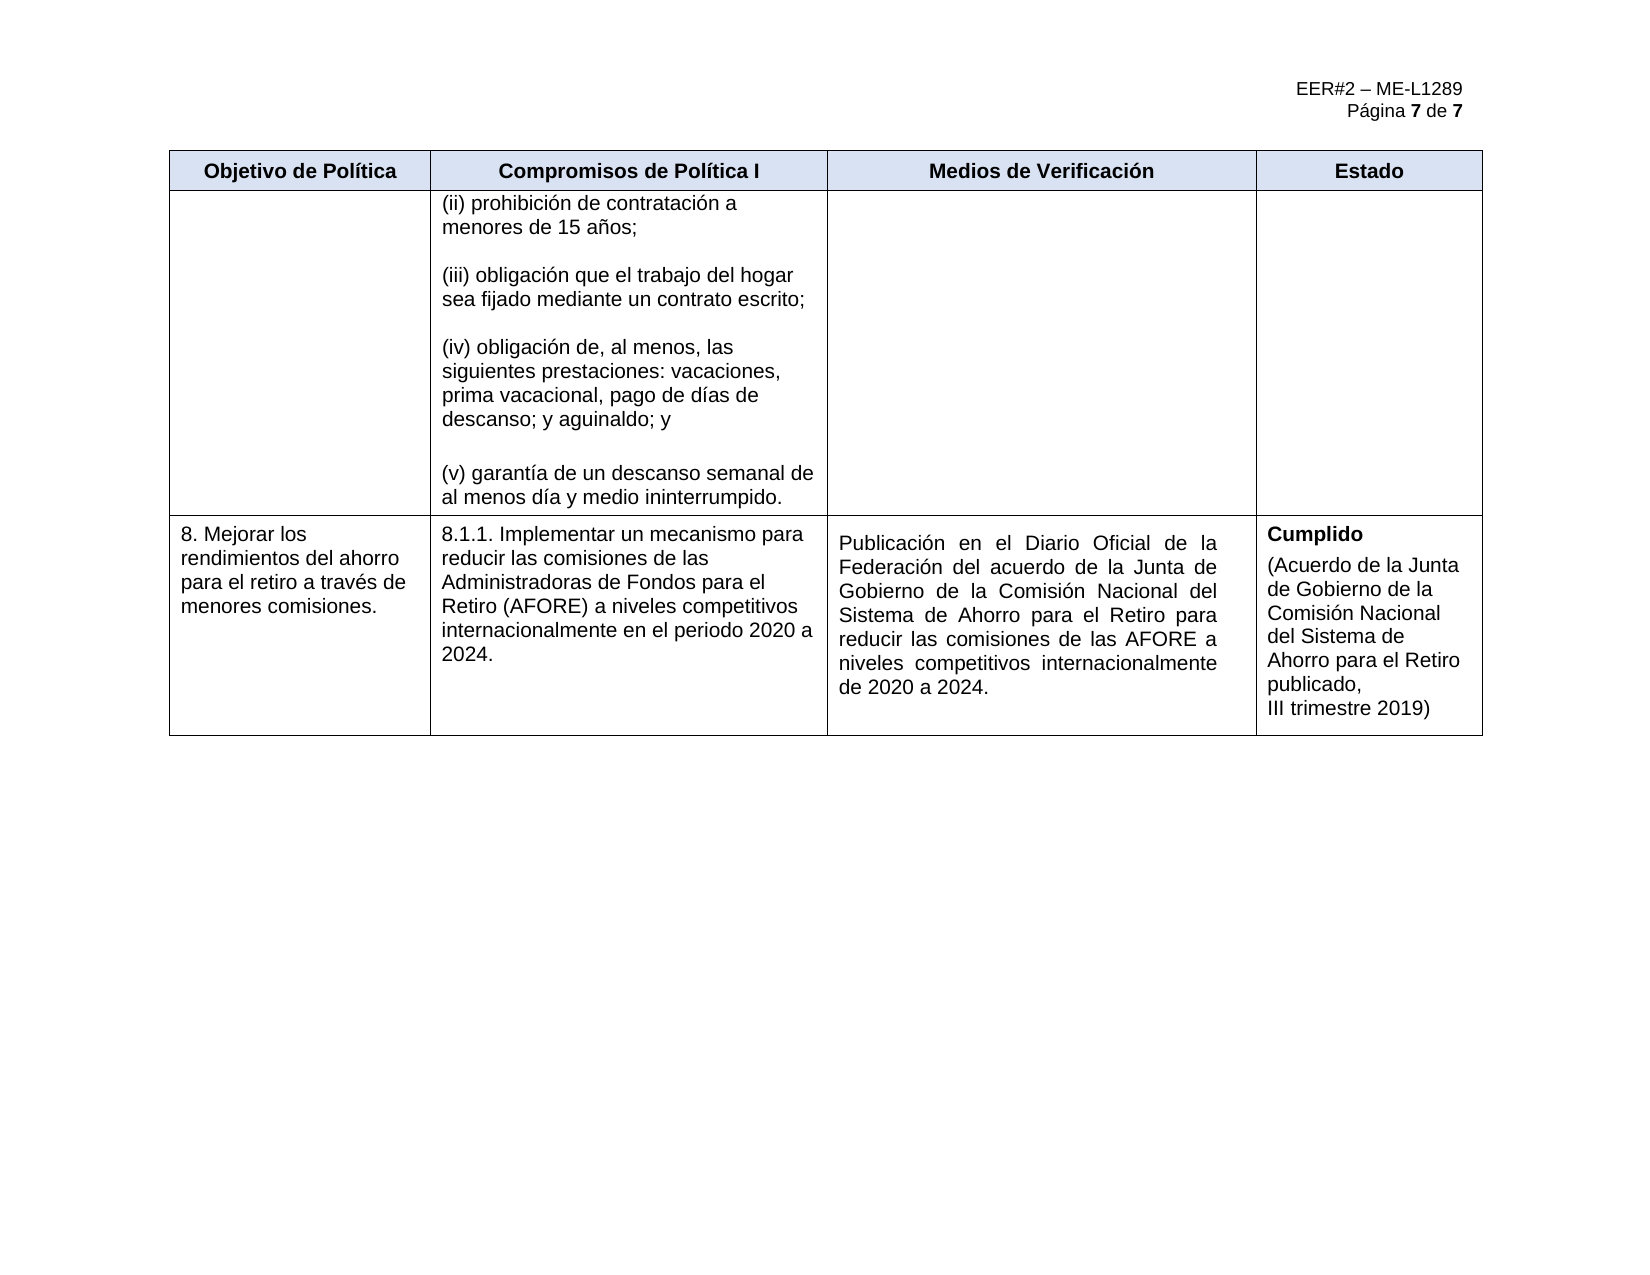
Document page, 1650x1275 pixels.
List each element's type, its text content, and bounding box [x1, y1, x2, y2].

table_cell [170, 191, 430, 515]
table_header Objetivo de Política [170, 151, 430, 190]
table_cell 8.1.1. Implementar un mecanismo para reducir las comisiones de las Administradoras de Fondos para el Retiro (AFORE) a niveles competitivos internacionalmente en el periodo 2020 a 2024. [431, 516, 827, 735]
table_header Compromisos de Política I [431, 151, 827, 190]
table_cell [828, 191, 1256, 515]
table_cell Publicación en el Diario Oficial de la Federación del acuerdo de la Junta de Gobierno de la Comisión Nacional del Sistema de Ahorro para el Retiro para reducir las comisiones de las AFORE a niveles competitivos internacionalmente de 2020 a 2024. [828, 516, 1256, 735]
table_cell 8. Mejorar los rendimientos del ahorro para el retiro a través de menores comisiones. [170, 516, 430, 735]
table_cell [431, 191, 827, 515]
table_cell Cumplido (Acuerdo de la Junta de Gobierno de la Comisión Nacional del Sistema de Ahorro para el Retiro publicado, III trimestre 2019) [1257, 516, 1482, 735]
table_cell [1257, 191, 1482, 515]
table_header Estado [1257, 151, 1482, 190]
table_header Medios de Verificación [828, 151, 1256, 190]
